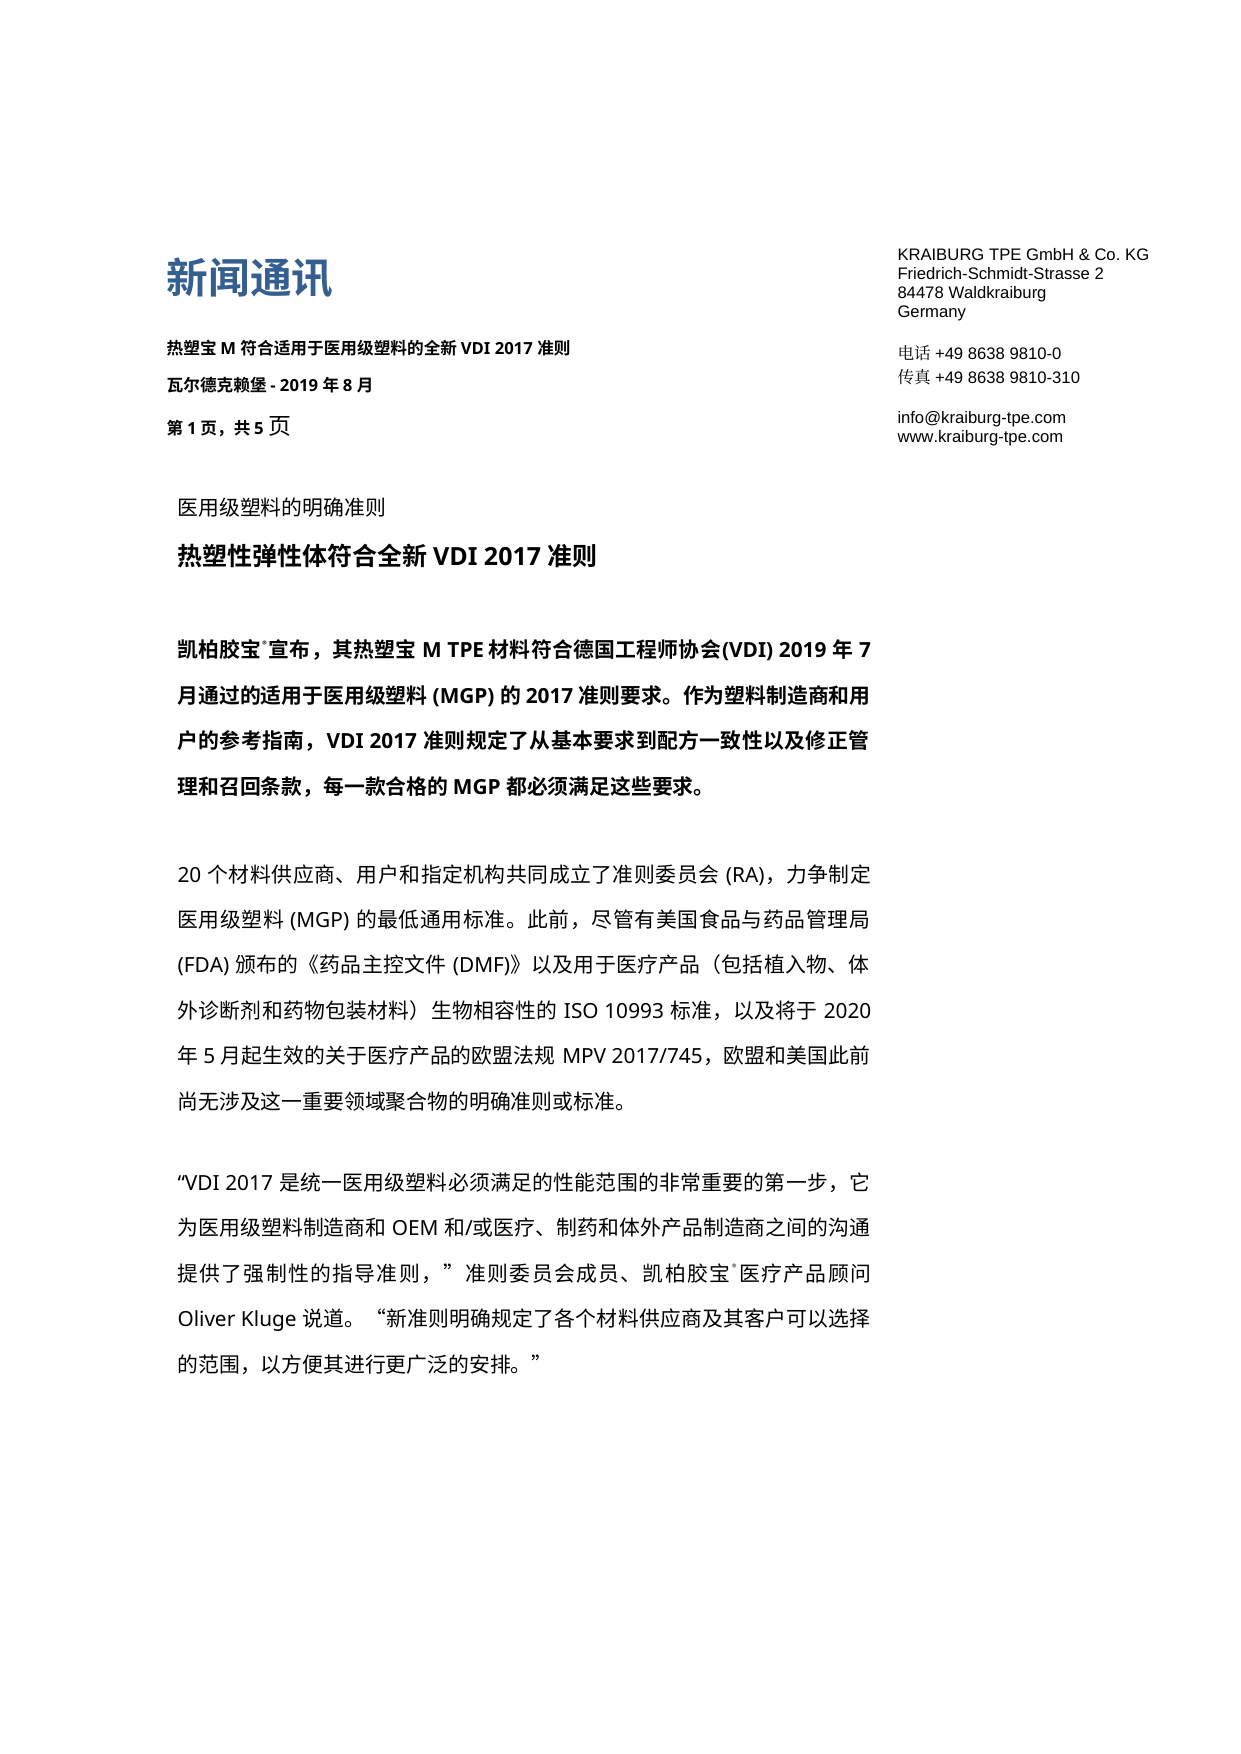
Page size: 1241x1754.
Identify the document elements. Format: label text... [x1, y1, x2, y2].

text 医用级塑料的明确准则 [177, 491, 871, 522]
text “VDI 2017 是统一医用级塑料必须满足的性能范围的非常重要的第一步，它为医用级塑料制造商和 OEM 和/或医疗、制药和体外产品制造商之间的沟通提供了强制性的指导准则，”准则委员会成员、凯柏胶宝®医疗产品顾问 Oliver Kluge 说道。“新准则明确规定了各个材料供应商及其客户可以选择的范围，以方便其进行更广泛的安排。” [177, 1166, 871, 1378]
text 20 个材料供应商、用户和指定机构共同成立了准则委员会 (RA)，力争制定医用级塑料 (MGP) 的最低通用标准。此前，尽管有美国食品与药品管理局 (FDA) 颁布的《药品主控文件 (DMF)》以及用于医疗产品（包括植入物、体外诊断剂和药物包装材料）生物相容性的 ISO 10993 标准，以及将于 2020 年 5 月起生效的关于医疗产品的欧盟法规 MPV 2017/745，欧盟和美国此前尚无涉及这一重要领域聚合物的明确准则或标准。 [177, 858, 871, 1115]
text 热塑性弹性体符合全新 VDI 2017 准则 [177, 537, 871, 573]
text 凯柏胶宝®宣布，其热塑宝 M TPE材料符合德国工程师协会(VDI) 2019 年 7 月通过的适用于医用级塑料 (MGP) 的 2017 准则要求。作为塑料制造商和用户的参考指南，VDI 2017 准则规定了从基本要求到配方一致性以及修正管理和召回条款，每一款合格的 MGP 都必须满足这些要求。 [177, 634, 871, 800]
